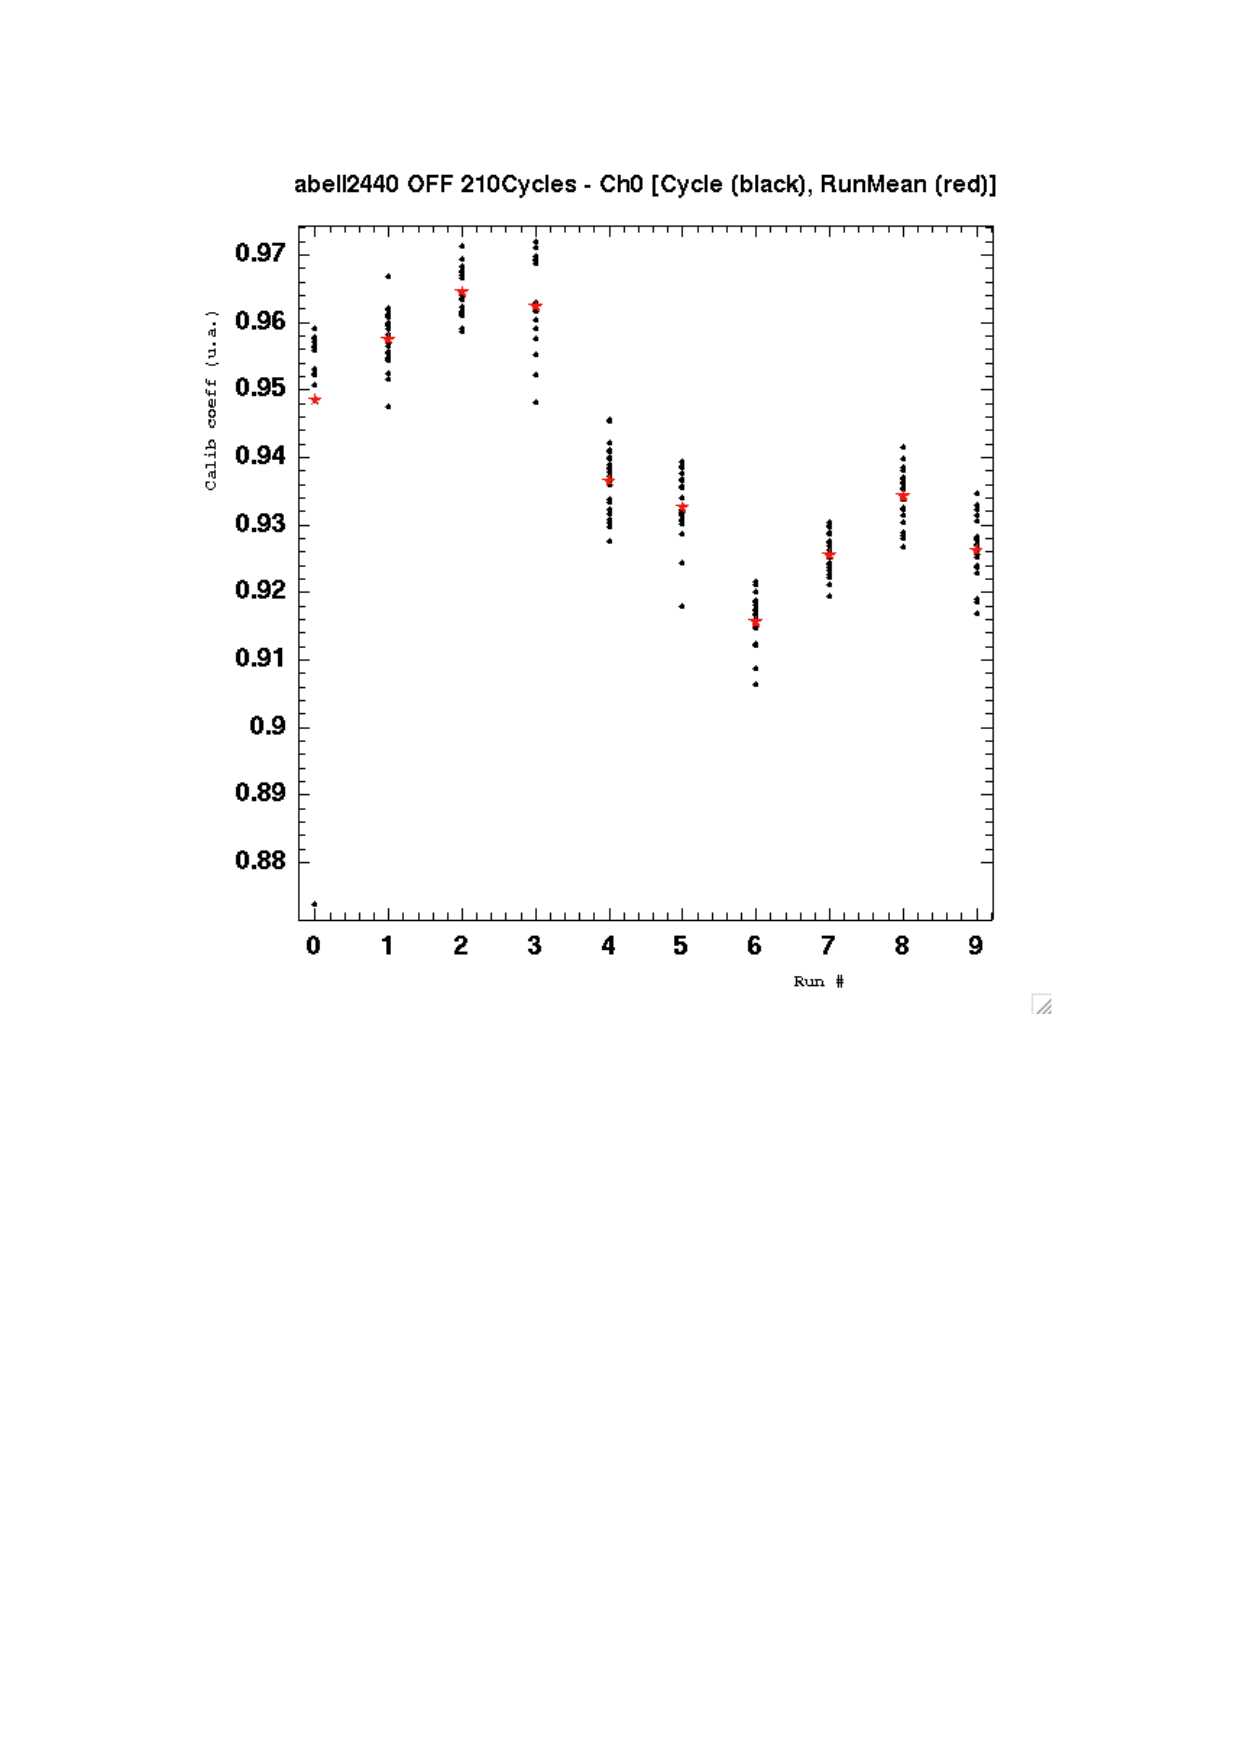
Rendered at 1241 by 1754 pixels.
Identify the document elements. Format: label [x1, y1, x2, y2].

picture [187, 150, 1052, 1014]
